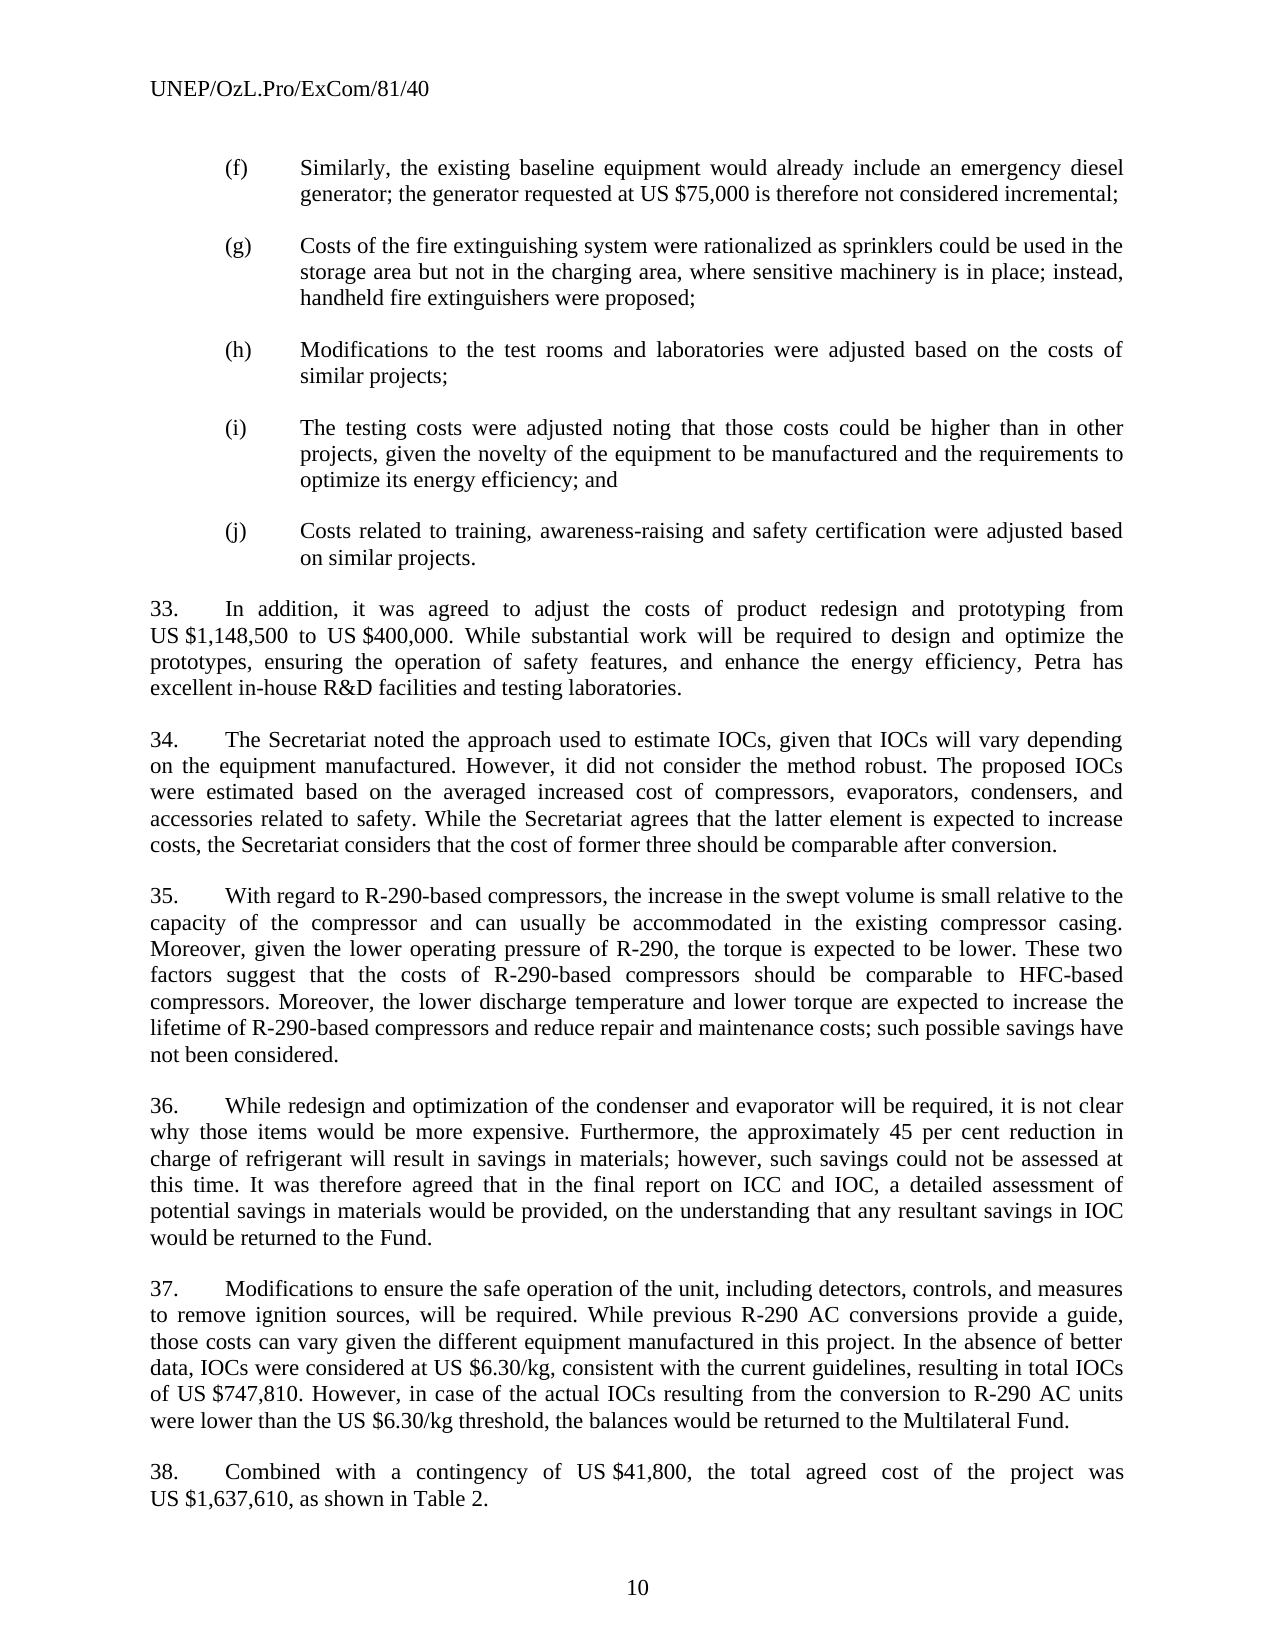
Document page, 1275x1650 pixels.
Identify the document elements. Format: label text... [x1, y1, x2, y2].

subtitle Combined with a contingency of US $41,800, the total agreed cost of the project was US $1,637,610, as shown in Table 2. [150, 1458, 1125, 1511]
subtitle Modifications to the test rooms and laboratories were adjusted based on the costs of similar projects; [225, 336, 1125, 388]
subtitle Similarly, the existing baseline equipment would already include an emergency diesel generator; the generator requested at US $75,000 is therefore not considered incremental; [225, 154, 1125, 207]
subtitle With regard to R-290-based compressors, the increase in the swept volume is small relative to the capacity of the compressor and can usually be accommodated in the existing compressor casing. Moreover, given the lower operating pressure of R-290, the torque is expected to be lower. These two factors suggest that the costs of R-290-based compressors should be comparable to HFC-based compressors. Moreover, the lower discharge temperature and lower torque are expected to increase the lifetime of R-290-based compressors and reduce repair and maintenance costs; such possible savings have not been considered. [150, 882, 1125, 1067]
subtitle Costs of the fire extinguishing system were rationalized as sprinklers could be used in the storage area but not in the charging area, where sensitive machinery is in place; instead, handheld fire extinguishers were proposed; [225, 232, 1125, 311]
subtitle While redesign and optimization of the condenser and evaporator will be required, it is not clear why those items would be more expensive. Furthermore, the approximately 45 per cent reduction in charge of refrigerant will result in savings in materials; however, such savings could not be assessed at this time. It was therefore agreed that in the final report on ICC and IOC, a detailed assessment of potential savings in materials would be provided, on the understanding that any resultant savings in IOC would be returned to the Fund. [150, 1092, 1125, 1250]
subtitle Modifications to ensure the safe operation of the unit, including detectors, controls, and measures to remove ignition sources, will be required. While previous R-290 AC conversions provide a guide, those costs can vary given the different equipment manufactured in this project. In the absence of better data, IOCs were considered at US $6.30/kg, consistent with the current guidelines, resulting in total IOCs of US $747,810. However, in case of the actual IOCs resulting from the conversion to R-290 AC units were lower than the US $6.30/kg threshold, the balances would be returned to the Multilateral Fund. [150, 1275, 1125, 1433]
subtitle The testing costs were adjusted noting that those costs could be higher than in other projects, given the novelty of the equipment to be manufactured and the requirements to optimize its energy efficiency; and [225, 413, 1125, 493]
subtitle In addition, it was agreed to adjust the costs of product redesign and prototyping from US $1,148,500 to US $400,000. While substantial work will be required to design and optimize the prototypes, ensuring the operation of safety features, and enhance the energy efficiency, Petra has excellent in-house R&D facilities and testing laboratories. [150, 595, 1125, 701]
subtitle Costs related to training, awareness-raising and safety certification were adjusted based on similar projects. [225, 518, 1125, 570]
subtitle The Secretariat noted the approach used to estimate IOCs, given that IOCs will vary depending on the equipment manufactured. However, it did not consider the method robust. The proposed IOCs were estimated based on the averaged increased cost of compressors, evaporators, condensers, and accessories related to safety. While the Secretariat agrees that the latter element is expected to increase costs, the Secretariat considers that the cost of former three should be comparable after conversion. [150, 726, 1125, 857]
